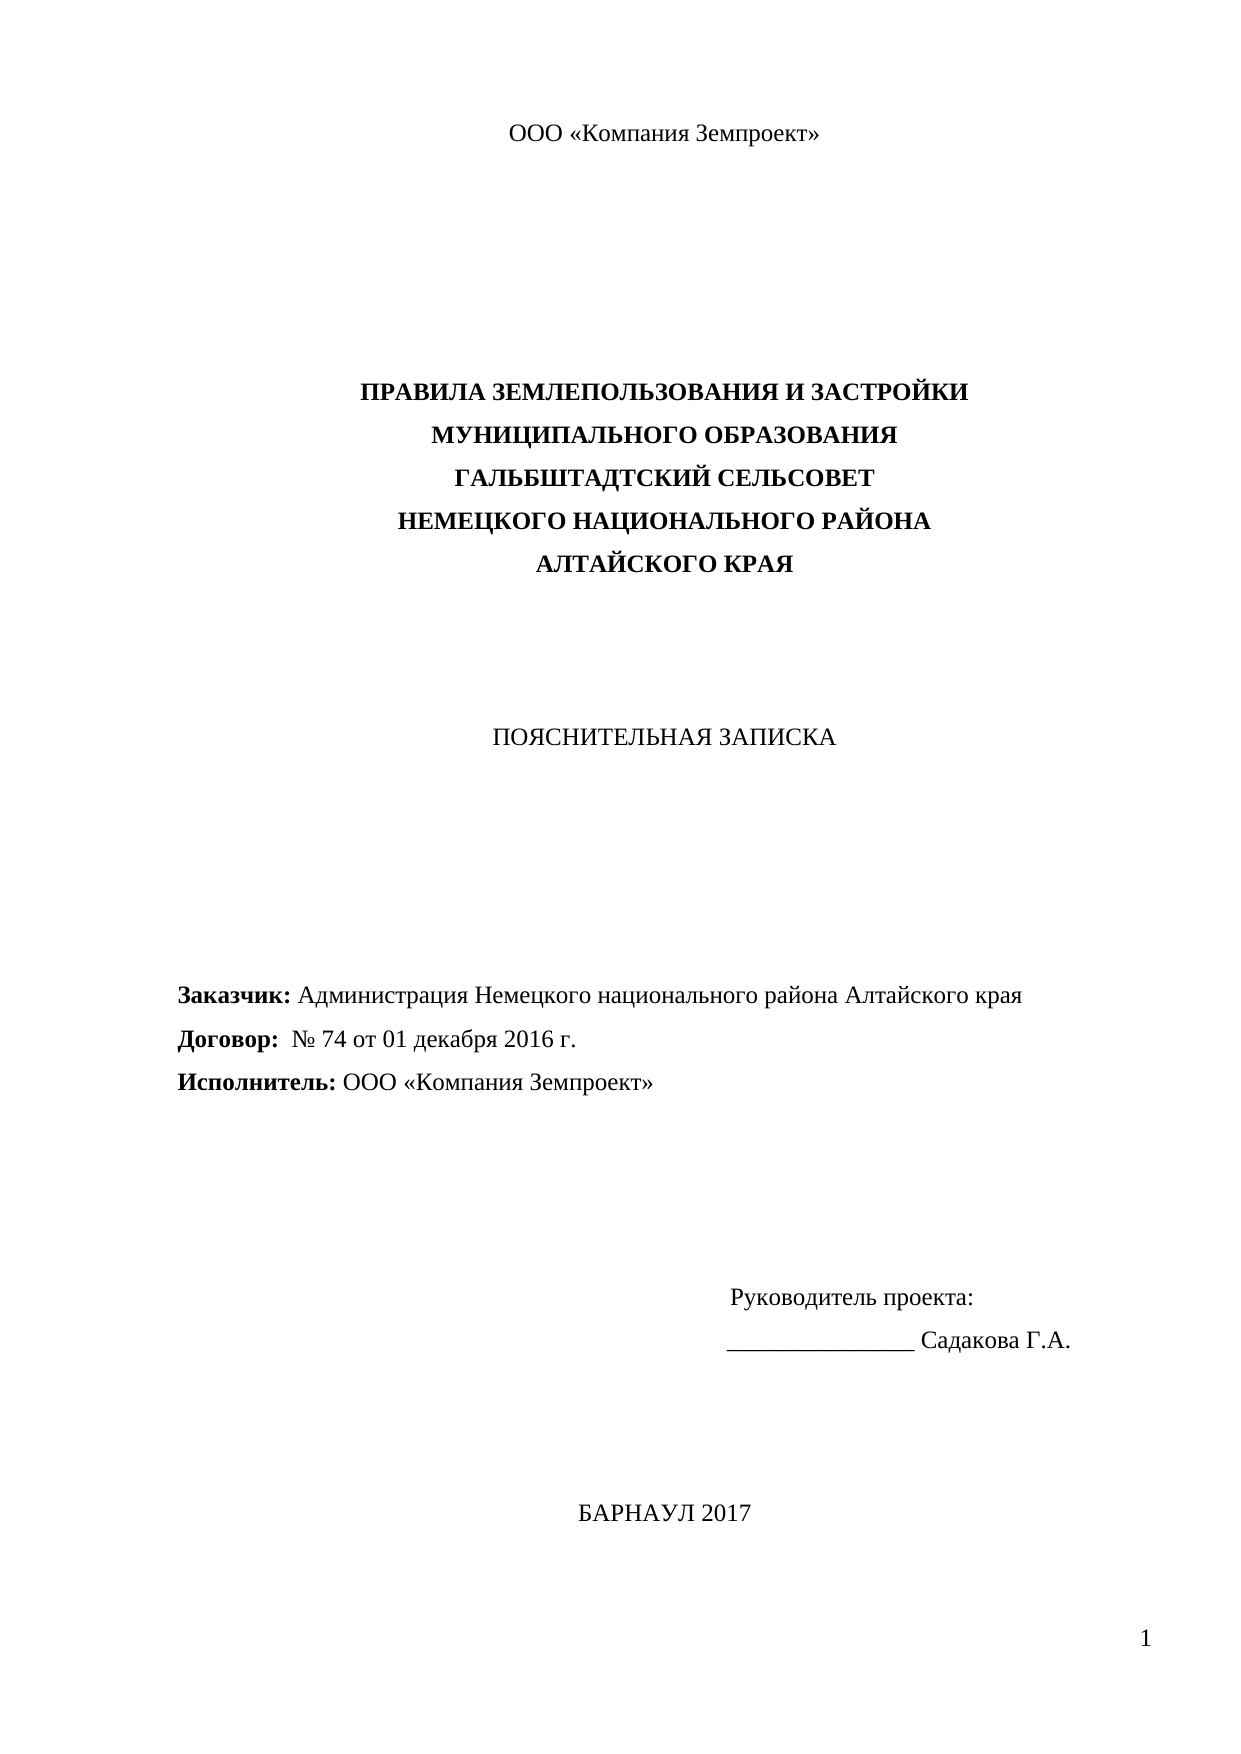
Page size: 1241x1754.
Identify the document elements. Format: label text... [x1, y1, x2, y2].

text ГАЛЬБШТАДТский сельсовет [177, 463, 1152, 492]
text НЕМЕЦКОГО НАЦИОНАЛЬНОГО РАЙОНА [177, 506, 1152, 535]
text ПРАВИЛА ЗЕМЛЕПОЛЬЗОВАНИЯ И ЗАСТРОЙКИ [177, 377, 1152, 406]
text МУНИЦИПАЛЬНОГО ОБРАЗОВАНИЯ [177, 420, 1152, 449]
text Заказчик: Администрация Немецкого национального района Алтайского края [177, 981, 1152, 1009]
text Договор: № 74 от 01 декабря 2016 г. [177, 1024, 1152, 1052]
text Руководитель проекта: [177, 1282, 1152, 1311]
text Исполнитель: ООО «Компания Земпроект» [177, 1067, 1152, 1096]
text ООО «Компания Земпроект» [177, 118, 1152, 147]
text БАРНАУЛ 2017 [177, 1498, 1152, 1527]
text Пояснительная записка [177, 722, 1152, 751]
text _______________ Садакова Г.А. [177, 1326, 1152, 1354]
text АЛТАЙСКОГО КРАЯ [177, 549, 1152, 578]
